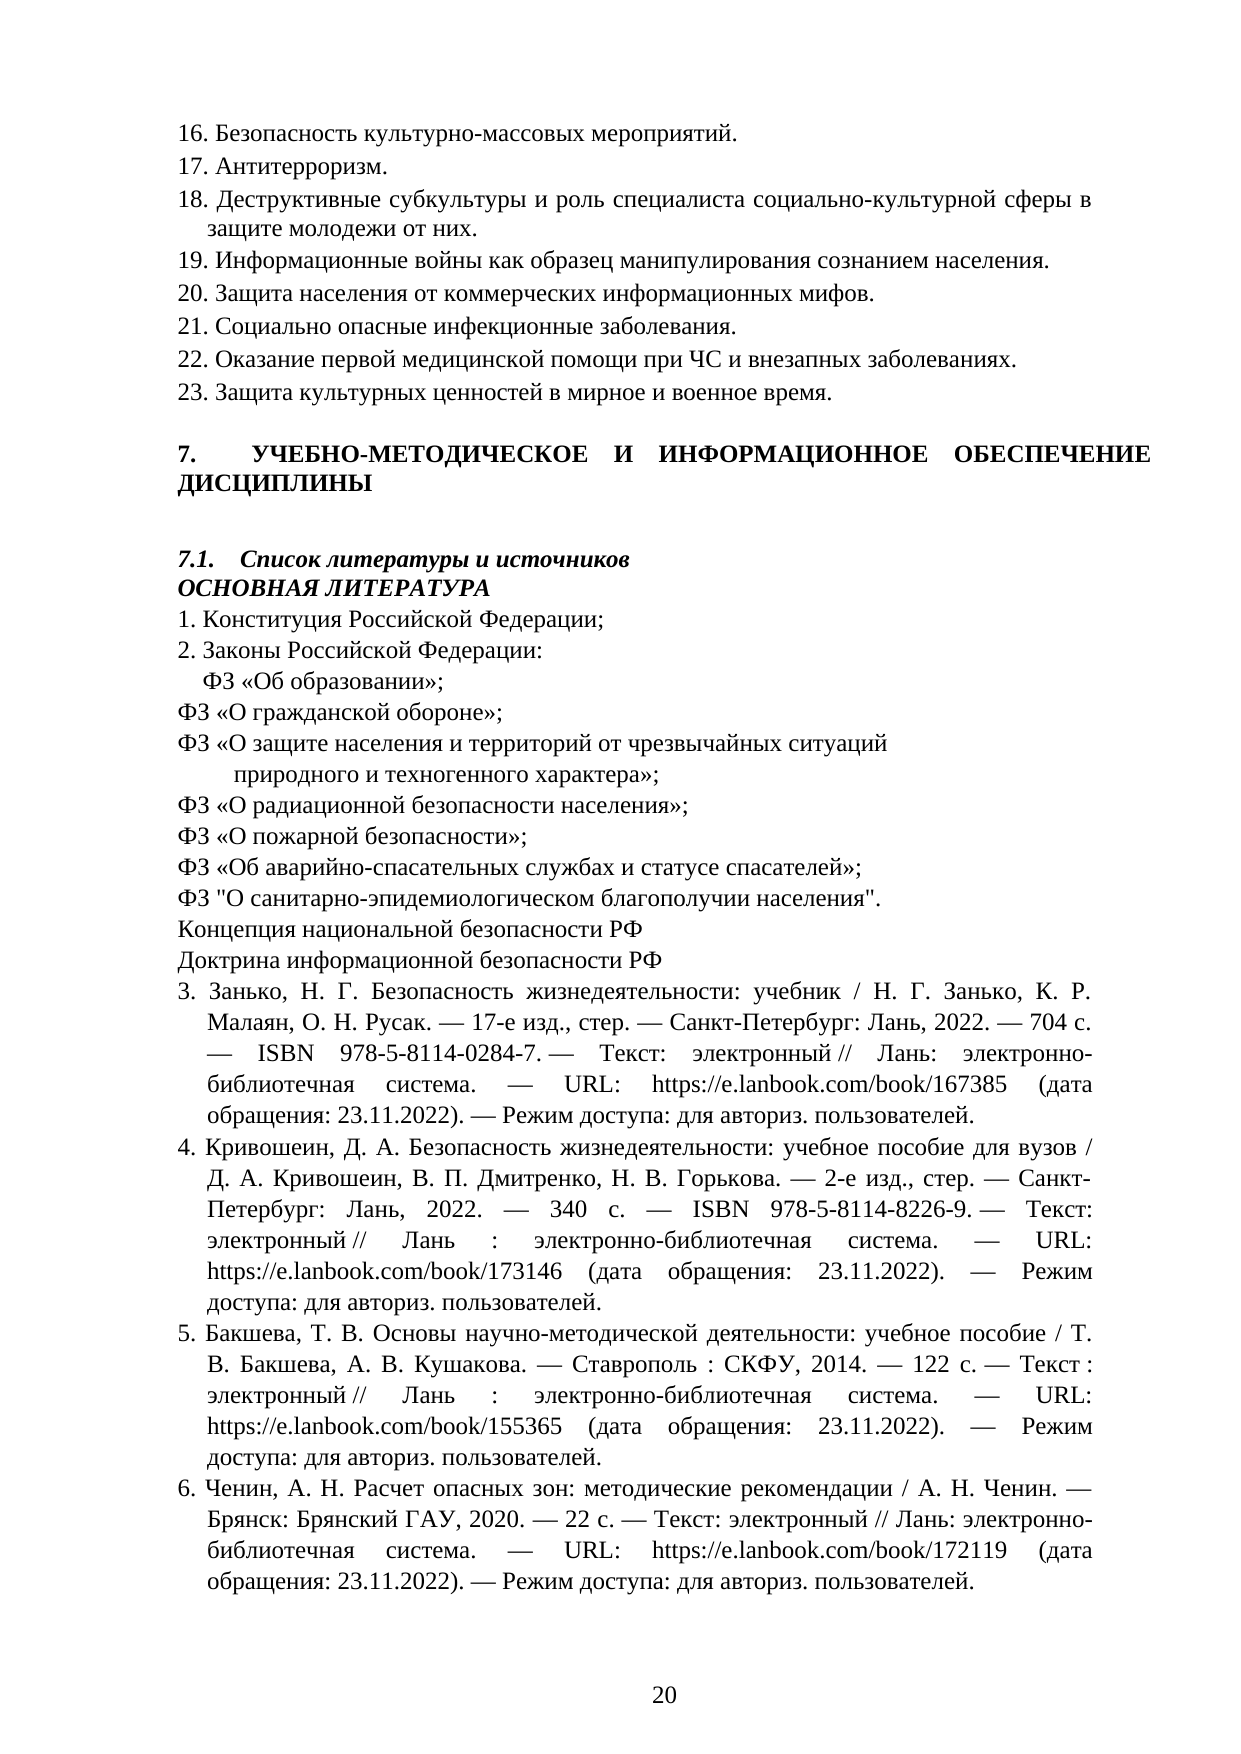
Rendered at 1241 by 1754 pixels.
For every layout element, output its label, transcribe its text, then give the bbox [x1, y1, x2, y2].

text 5. Бакшева, Т. В. Основы научно-методической деятельности: учебное пособие / Т. В. Бакшева, А. В. Кушакова. — Ставрополь : СКФУ, 2014. — 122 с. — Текст : электронный // Лань : электронно-библиотечная система. — URL: https://e.lanbook.com/book/155365 (дата обращения: 23.11.2022). — Режим доступа: для авториз. пользователей. [177, 1318, 1093, 1471]
text ОСНОВНАЯ ЛИТЕРАТУРА [177, 573, 1152, 602]
text природного и техногенного характера»; [177, 759, 1093, 788]
text 21. Социально опасные инфекционные заболевания. [177, 311, 1093, 340]
text ФЗ «О гражданской обороне»; [177, 697, 1093, 726]
text 4. Кривошеин, Д. А. Безопасность жизнедеятельности: учебное пособие для вузов / Д. А. Кривошеин, В. П. Дмитренко, Н. В. Горькова. — 2-е изд., стер. — Санкт-Петербург: Лань, 2022. — 340 с. — ISBN 978-5-8114-8226-9. — Текст: электронный // Лань : электронно-библиотечная система. — URL: https://e.lanbook.com/book/173146 (дата обращения: 23.11.2022). — Режим доступа: для авториз. пользователей. [177, 1132, 1093, 1316]
text 18. Деструктивные субкультуры и роль специалиста социально-культурной сферы в защите молодежи от них. [177, 184, 1093, 241]
text 6. Ченин, А. Н. Расчет опасных зон: методические рекомендации / А. Н. Ченин. — Брянск: Брянский ГАУ, 2020. — 22 с. — Текст: электронный // Лань: электронно-библиотечная система. — URL: https://e.lanbook.com/book/172119 (дата обращения: 23.11.2022). — Режим доступа: для авториз. пользователей. [177, 1473, 1093, 1595]
text Концепция национальной безопасности РФ [177, 914, 1093, 943]
text Доктрина информационной безопасности РФ [177, 945, 1093, 974]
text 17. Антитерроризм. [177, 151, 1093, 180]
text 7.1. Список литературы и источников [177, 544, 1152, 573]
text ФЗ «Об аварийно-спасательных службах и статусе спасателей»; [177, 852, 1093, 881]
text 1. Конституция Российской Федерации; [177, 604, 1093, 633]
text 2. Законы Российской Федерации: [177, 635, 1093, 664]
text 23. Защита культурных ценностей в мирное и военное время. [177, 377, 1093, 406]
text ФЗ «Об образовании»; [177, 666, 1093, 695]
text ФЗ «О пожарной безопасности»; [177, 821, 1093, 850]
text 19. Информационные войны как образец манипулирования сознанием населения. [177, 246, 1093, 274]
text 20. Защита населения от коммерческих информационных мифов. [177, 278, 1093, 307]
text ФЗ "О санитарно-эпидемиологическом благополучии населения". [177, 883, 1093, 912]
text 16. Безопасность культурно-массовых мероприятий. [177, 118, 1093, 147]
text ФЗ «О защите населения и территорий от чрезвычайных ситуаций [177, 728, 1093, 757]
text 3. Занько, Н. Г. Безопасность жизнедеятельности: учебник / Н. Г. Занько, К. Р. Малаян, О. Н. Русак. — 17-е изд., стер. — Санкт-Петербург: Лань, 2022. — 704 с. — ISBN 978-5-8114-0284-7. — Текст: электронный // Лань: электронно-библиотечная система. — URL: https://e.lanbook.com/book/167385 (дата обращения: 23.11.2022). — Режим доступа: для авториз. пользователей. [177, 976, 1093, 1129]
text 22. Оказание первой медицинской помощи при ЧС и внезапных заболеваниях. [177, 344, 1093, 373]
text ФЗ «О радиационной безопасности населения»; [177, 790, 1093, 819]
subtitle УЧЕБНО-МЕТОДИЧЕСКОЕ И ИНФОРМАЦИОННОЕ ОБЕСПЕЧЕНИЕ ДИСЦИПЛИНЫ [177, 439, 1152, 496]
